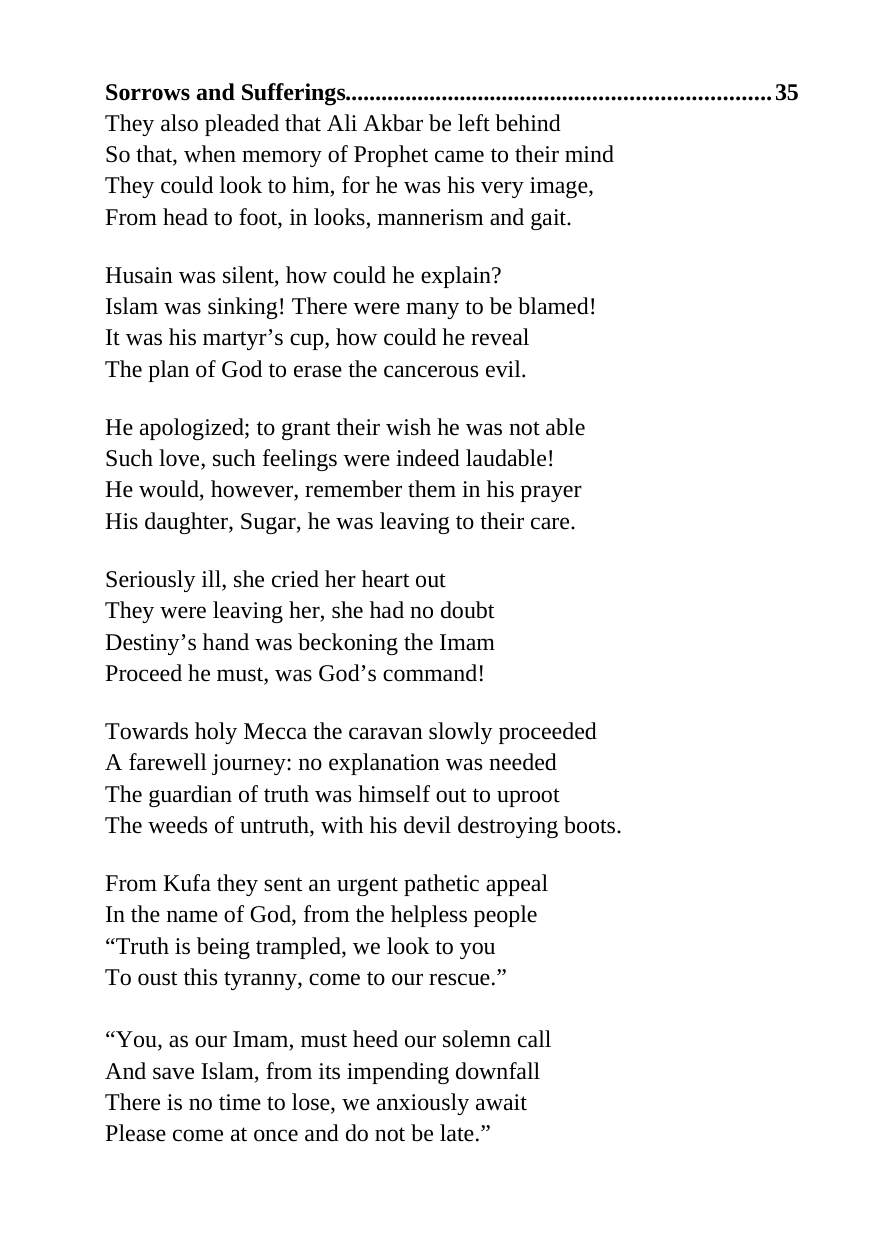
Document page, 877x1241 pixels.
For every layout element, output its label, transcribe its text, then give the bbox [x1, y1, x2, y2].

text Islam was sinking! There were many to be blamed! [105, 289, 802, 321]
text Towards holy Mecca the caravan slowly proceeded [105, 714, 802, 746]
text And save Islam, from its impending downfall [105, 1054, 802, 1085]
text Seriously ill, she cried her heart out [105, 562, 802, 594]
text The plan of God to erase the cancerous evil. [105, 352, 802, 383]
text It was his martyr’s cup, how could he reveal [105, 321, 802, 352]
text He would, however, remember them in his prayer [105, 473, 802, 504]
text “Truth is being trampled, we look to you [105, 929, 802, 960]
text His daughter, Sugar, he was leaving to their care. [105, 504, 802, 535]
text He apologized; to grant their wish he was not able [105, 410, 802, 442]
text They also pleaded that Ali Akbar be left behind [105, 106, 802, 137]
text Destiny’s hand was beckoning the Imam [105, 625, 802, 656]
text Such love, such feelings were indeed laudable! [105, 442, 802, 473]
text Please come at once and do not be late.” [105, 1117, 802, 1148]
text They were leaving her, she had no doubt [105, 594, 802, 625]
text From head to foot, in looks, mannerism and gait. [105, 200, 802, 231]
text So that, when memory of Prophet came to their mind [105, 137, 802, 169]
text Proceed he must, was God’s command! [105, 656, 802, 687]
text The guardian of truth was himself out to uproot [105, 777, 802, 808]
text “You, as our Imam, must heed our solemn call [105, 1023, 802, 1054]
text In the name of God, from the helpless people [105, 898, 802, 929]
text From Kufa they sent an urgent pathetic appeal [105, 867, 802, 898]
text A farewell journey: no explanation was needed [105, 746, 802, 777]
text The weeds of untruth, with his devil destroying boots. [105, 808, 802, 839]
text Husain was silent, how could he explain? [105, 258, 802, 289]
text There is no time to lose, we anxiously await [105, 1085, 802, 1117]
text They could look to him, for he was his very image, [105, 169, 802, 200]
text To oust this tyranny, come to our rescue.” [105, 960, 802, 992]
